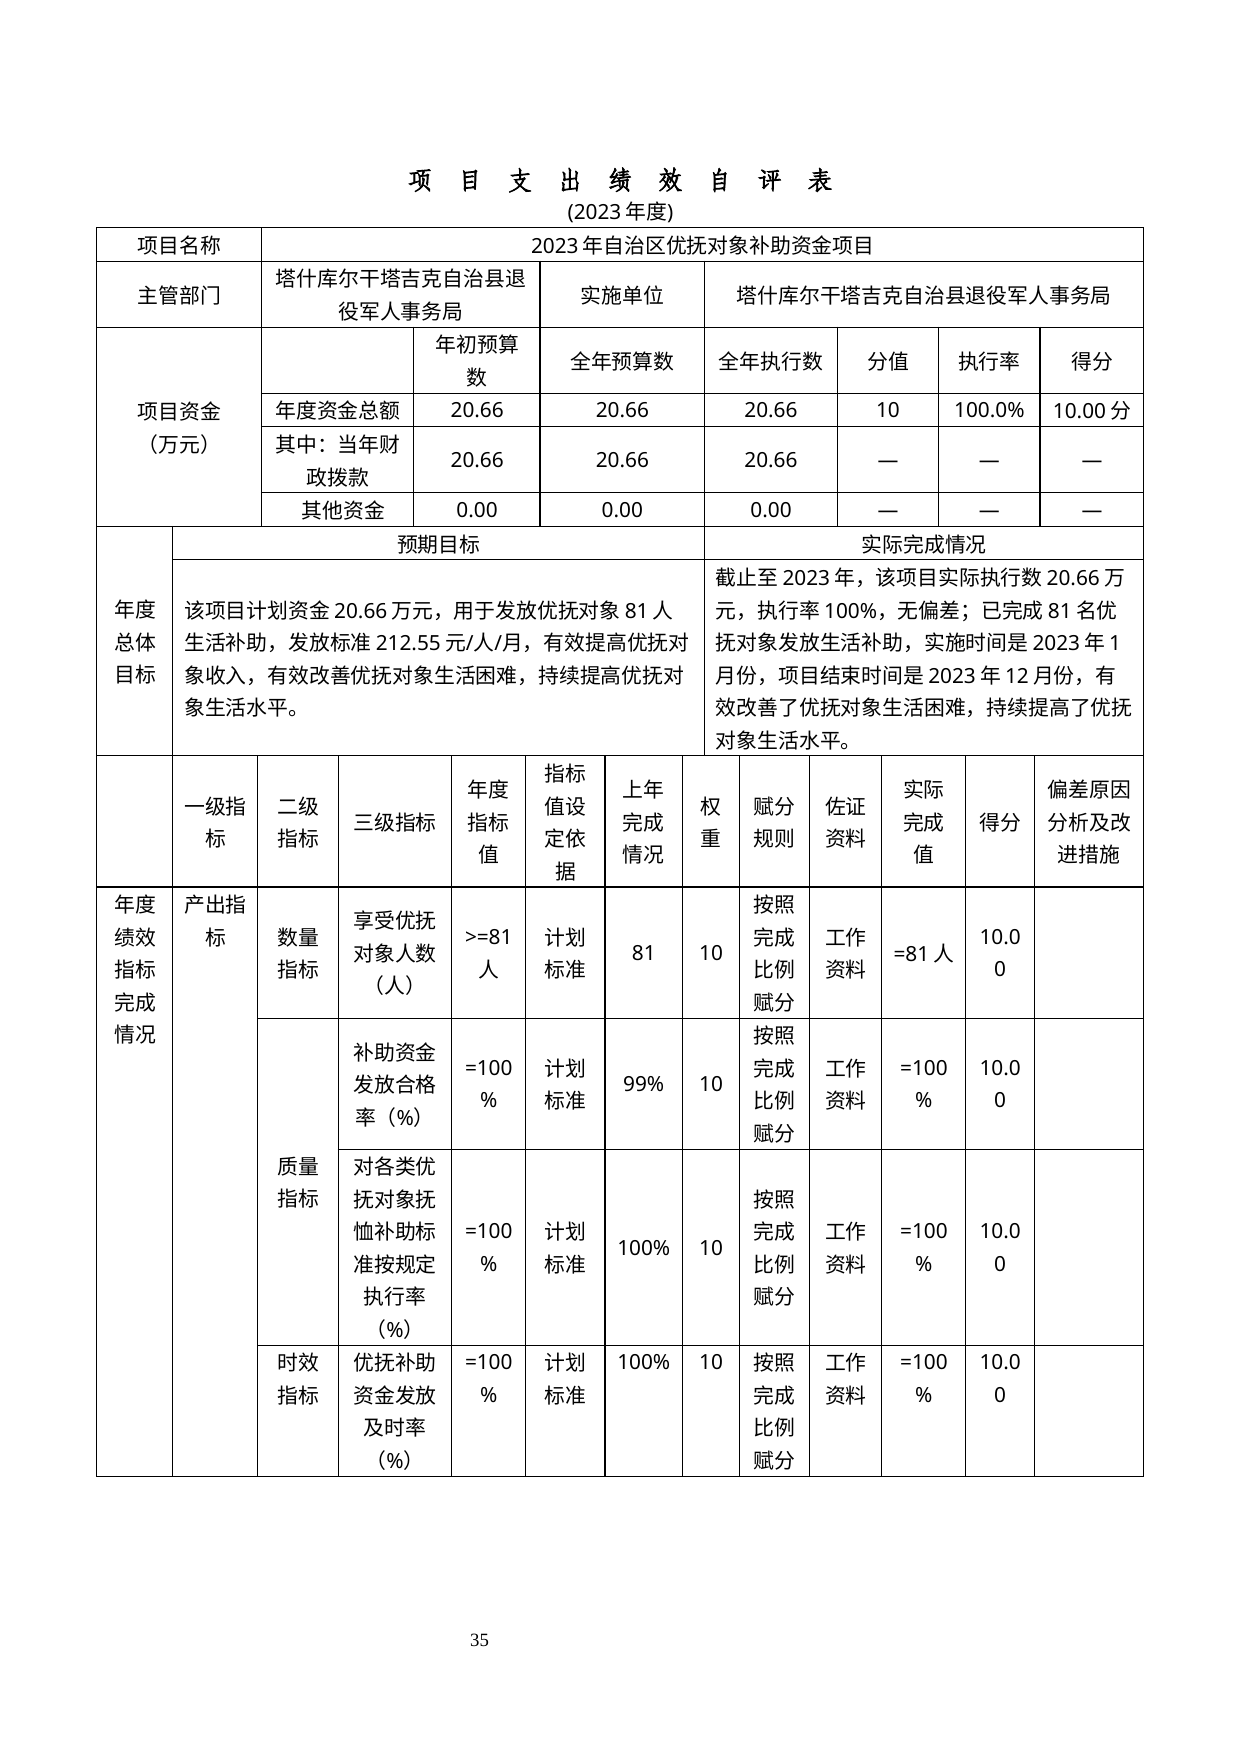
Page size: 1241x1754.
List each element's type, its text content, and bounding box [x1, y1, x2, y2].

table_cell 10.00 [966, 1150, 1034, 1344]
table_cell 补助资金发放合格率（%） [339, 1019, 451, 1148]
table_cell 10.00 [966, 1346, 1034, 1476]
table_cell =81人 [882, 888, 965, 1017]
table_cell 10 [838, 394, 938, 426]
table_cell 产出指标 [173, 888, 257, 1476]
table_cell 10 [683, 1019, 739, 1148]
table_cell [97, 756, 172, 886]
table_cell 分值 [838, 328, 938, 393]
table_cell [1035, 888, 1143, 1017]
table_cell 按照完成比例赋分 [740, 888, 809, 1017]
table_cell 年度指标值 [452, 756, 525, 886]
table_cell 赋分规则 [740, 756, 809, 886]
table_cell =100% [452, 1019, 525, 1148]
table_cell 0.00 [541, 493, 704, 526]
table_cell 该项目计划资金20.66万元，用于发放优抚对象81人生活补助，发放标准212.55元/人/月，有效提高优抚对象收入，有效改善优抚对象生活困难，持续提高优抚对象生活水平。 [173, 560, 704, 755]
table_cell 优抚补助资金发放及时率（%） [339, 1346, 451, 1476]
table_cell [1035, 1019, 1143, 1148]
table_cell 年度总体目标 [97, 527, 172, 755]
table_cell 20.66 [414, 427, 539, 492]
table_cell 工作资料 [810, 1019, 881, 1148]
table_cell =100% [452, 1150, 525, 1344]
table_cell 0.00 [414, 493, 539, 526]
table_cell 0.00 [705, 493, 837, 526]
table_cell 按照完成比例赋分 [740, 1346, 809, 1476]
table_cell 2023年自治区优抚对象补助资金项目 [262, 228, 1143, 261]
table_cell 81 [606, 888, 682, 1017]
table_cell 10.00 [966, 888, 1034, 1017]
table_cell 实际完成情况 [705, 527, 1143, 559]
table_cell 100.0% [939, 394, 1039, 426]
table_cell [262, 328, 413, 393]
table_cell 20.66 [541, 427, 704, 492]
table_cell 享受优抚对象人数（人） [339, 888, 451, 1017]
table_cell 工作资料 [810, 888, 881, 1017]
table_cell 10.00分 [1041, 394, 1143, 426]
table_cell — [1041, 427, 1143, 492]
table_cell 实际完成值 [882, 756, 965, 886]
table_cell 全年执行数 [705, 328, 837, 393]
table_cell 年初预算数 [414, 328, 539, 393]
table_cell 项目资金 （万元） [97, 328, 261, 526]
table_cell [1035, 1346, 1143, 1476]
table_cell 偏差原因分析及改进措施 [1035, 756, 1143, 886]
table_cell >=81人 [452, 888, 525, 1017]
table_cell — [939, 427, 1039, 492]
table_cell 指标值设定依据 [526, 756, 604, 886]
table_cell =100% [882, 1019, 965, 1148]
table_cell 截止至2023年，该项目实际执行数20.66万元，执行率100%，无偏差；已完成81名优抚对象发放生活补助，实施时间是2023年1月份，项目结束时间是2023年12月份，有效改善了优抚对象生活困难，持续提高了优抚对象生活水平。 [705, 560, 1143, 755]
table_cell 20.66 [705, 394, 837, 426]
table_cell 20.66 [414, 394, 539, 426]
table_cell — [1041, 493, 1143, 526]
table_cell 对各类优抚对象抚恤补助标准按规定执行率（%） [339, 1150, 451, 1344]
table_cell 计划标准 [526, 1019, 604, 1148]
table_cell 执行率 [939, 328, 1039, 393]
table_cell 10 [683, 888, 739, 1017]
table_cell =100% [882, 1150, 965, 1344]
table_cell 工作资料 [810, 1150, 881, 1344]
table_cell 计划标准 [526, 1150, 604, 1344]
table_cell 预期目标 [173, 527, 704, 559]
table_cell 其他资金 [262, 493, 413, 526]
table_cell 塔什库尔干塔吉克自治县退役军人事务局 [705, 262, 1143, 327]
table_cell 全年预算数 [541, 328, 704, 393]
table_cell =100% [452, 1346, 525, 1476]
table_cell 上年完成情况 [606, 756, 682, 886]
table_cell 10.00 [966, 1019, 1034, 1148]
table_cell — [838, 493, 938, 526]
table_cell 99% [606, 1019, 682, 1148]
table_cell 时效指标 [258, 1346, 338, 1476]
table_cell 权重 [683, 756, 739, 886]
table_cell — [939, 493, 1039, 526]
table_cell 10 [683, 1346, 739, 1476]
table_header 项 目 支 出 绩 效 自 评 表 [97, 162, 1143, 194]
table_cell 按照完成比例赋分 [740, 1019, 809, 1148]
table_cell =100% [882, 1346, 965, 1476]
table_cell 质量指标 [258, 1019, 338, 1344]
table_cell 项目名称 [97, 228, 261, 261]
table_cell [1035, 1150, 1143, 1344]
table_cell 计划标准 [526, 888, 604, 1017]
table_cell 年度资金总额 [262, 394, 413, 426]
table_cell 实施单位 [541, 262, 704, 327]
table_cell 年度绩效指标完成情况 [97, 888, 172, 1476]
table_cell 100% [606, 1150, 682, 1344]
table_cell 得分 [1041, 328, 1143, 393]
table_cell 三级指标 [339, 756, 451, 886]
table_cell 20.66 [541, 394, 704, 426]
table_cell 数量指标 [258, 888, 338, 1017]
table_cell 得分 [966, 756, 1034, 886]
table_cell 塔什库尔干塔吉克自治县退役军人事务局 [262, 262, 539, 327]
table_cell 工作资料 [810, 1346, 881, 1476]
table_cell 20.66 [705, 427, 837, 492]
table_cell 计划标准 [526, 1346, 604, 1476]
table_cell 10 [683, 1150, 739, 1344]
table_cell 100% [606, 1346, 682, 1476]
table_cell — [838, 427, 938, 492]
table_cell 佐证资料 [810, 756, 881, 886]
table_cell 主管部门 [97, 262, 261, 327]
table_cell (2023年度) [97, 195, 1143, 227]
table_cell 按照完成比例赋分 [740, 1150, 809, 1344]
table_cell 其中：当年财政拨款 [262, 427, 413, 492]
table_cell 二级指标 [258, 756, 338, 886]
table_cell 一级指标 [173, 756, 257, 886]
